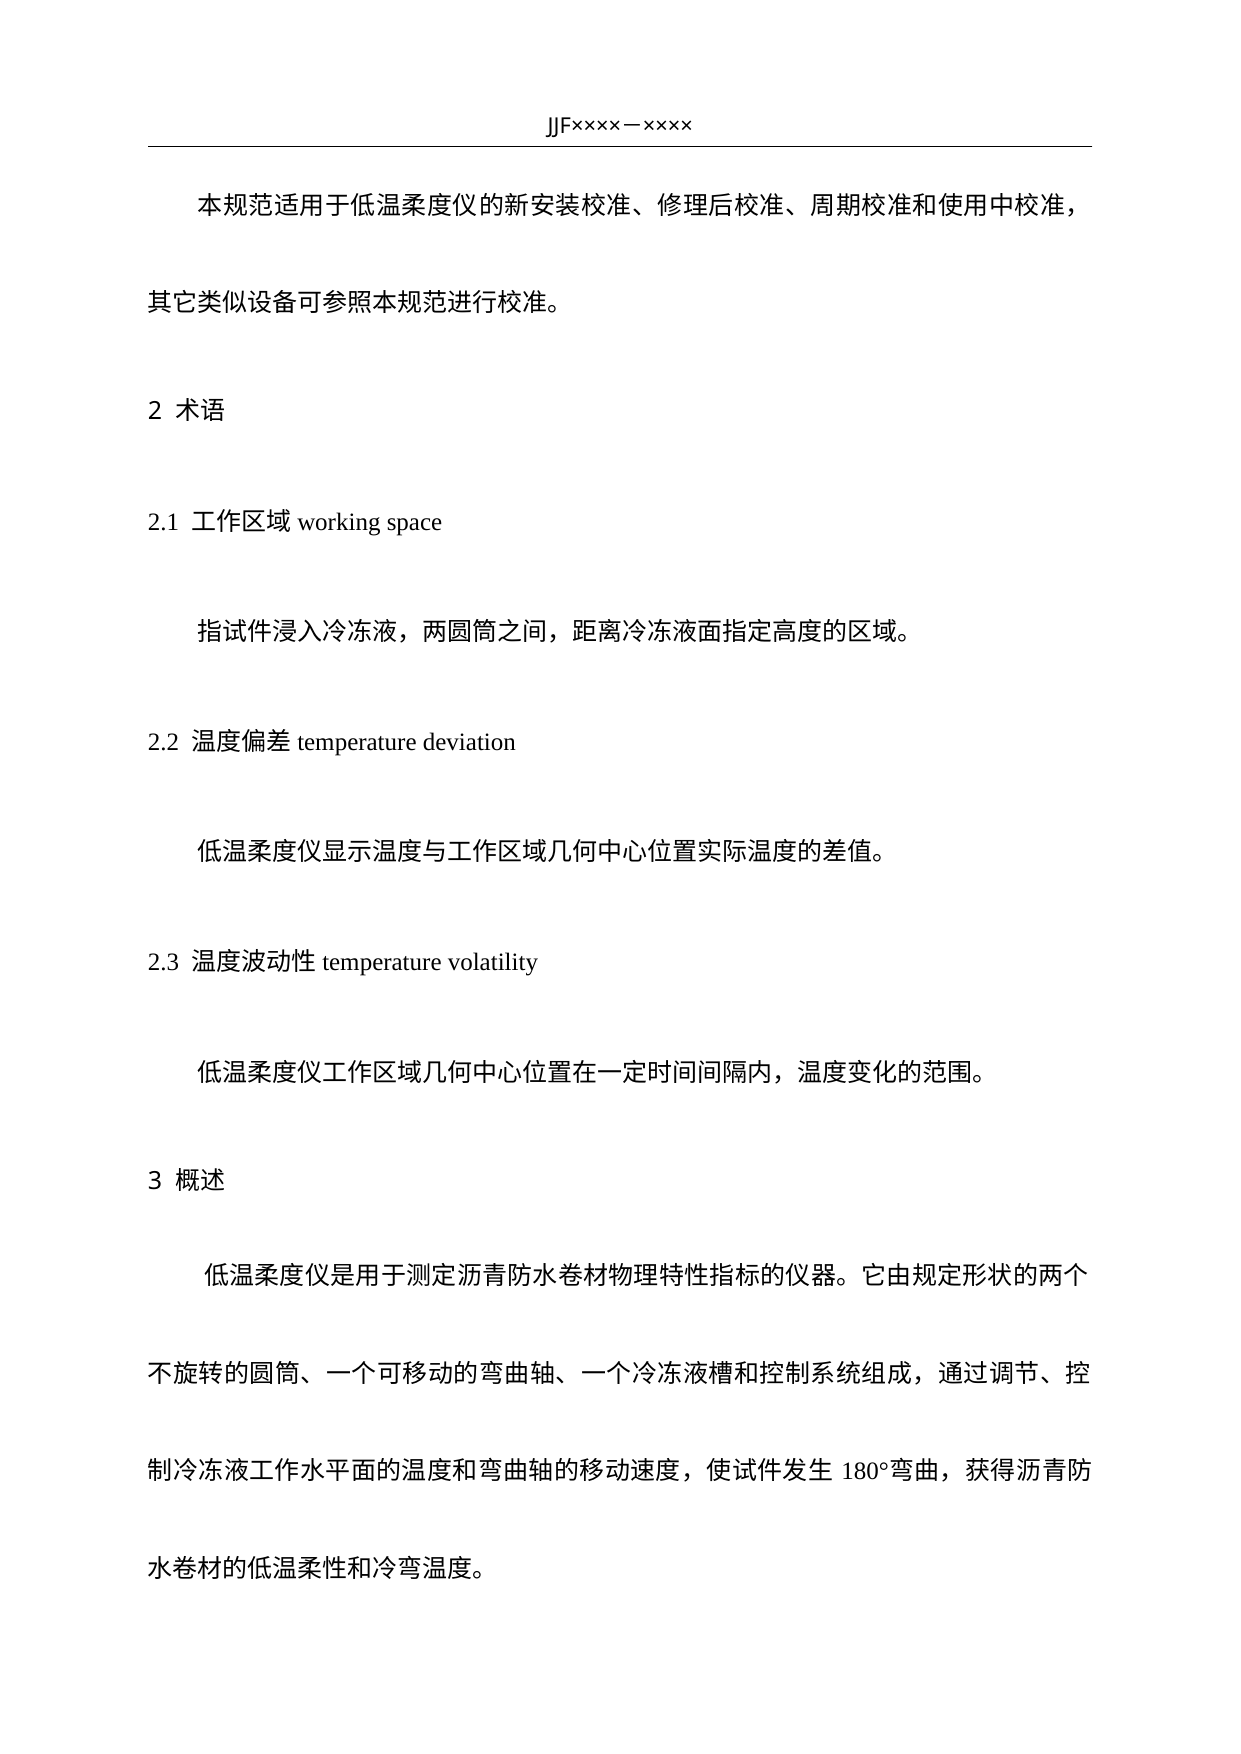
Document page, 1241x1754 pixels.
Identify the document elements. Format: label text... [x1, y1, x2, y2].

list 2 术语 [148, 376, 1092, 441]
list 3 概述 [148, 1146, 1092, 1211]
text 低温柔度仪是用于测定沥青防水卷材物理特性指标的仪器。它由规定形状的两个不旋转的圆筒、一个可移动的弯曲轴、一个冷冻液槽和控制系统组成，通过调节、控制冷冻液工作水平面的温度和弯曲轴的移动速度，使试件发生180°弯曲，获得沥青防水卷材的低温柔性和冷弯温度。 [148, 1241, 1092, 1599]
subtitle 2.2 温度偏差 temperature deviation [148, 707, 1092, 772]
text 低温柔度仪工作区域几何中心位置在一定时间间隔内，温度变化的范围。 [148, 1038, 1092, 1103]
text 指试件浸入冷冻液，两圆筒之间，距离冷冻液面指定高度的区域。 [148, 597, 1092, 662]
text 本规范适用于低温柔度仪的新安装校准、修理后校准、周期校准和使用中校准，其它类似设备可参照本规范进行校准。 [148, 171, 1092, 333]
text 低温柔度仪显示温度与工作区域几何中心位置实际温度的差值。 [148, 817, 1092, 882]
subtitle 2.1 工作区域 working space [148, 487, 1092, 552]
subtitle 2.3 温度波动性 temperature volatility [148, 927, 1092, 992]
